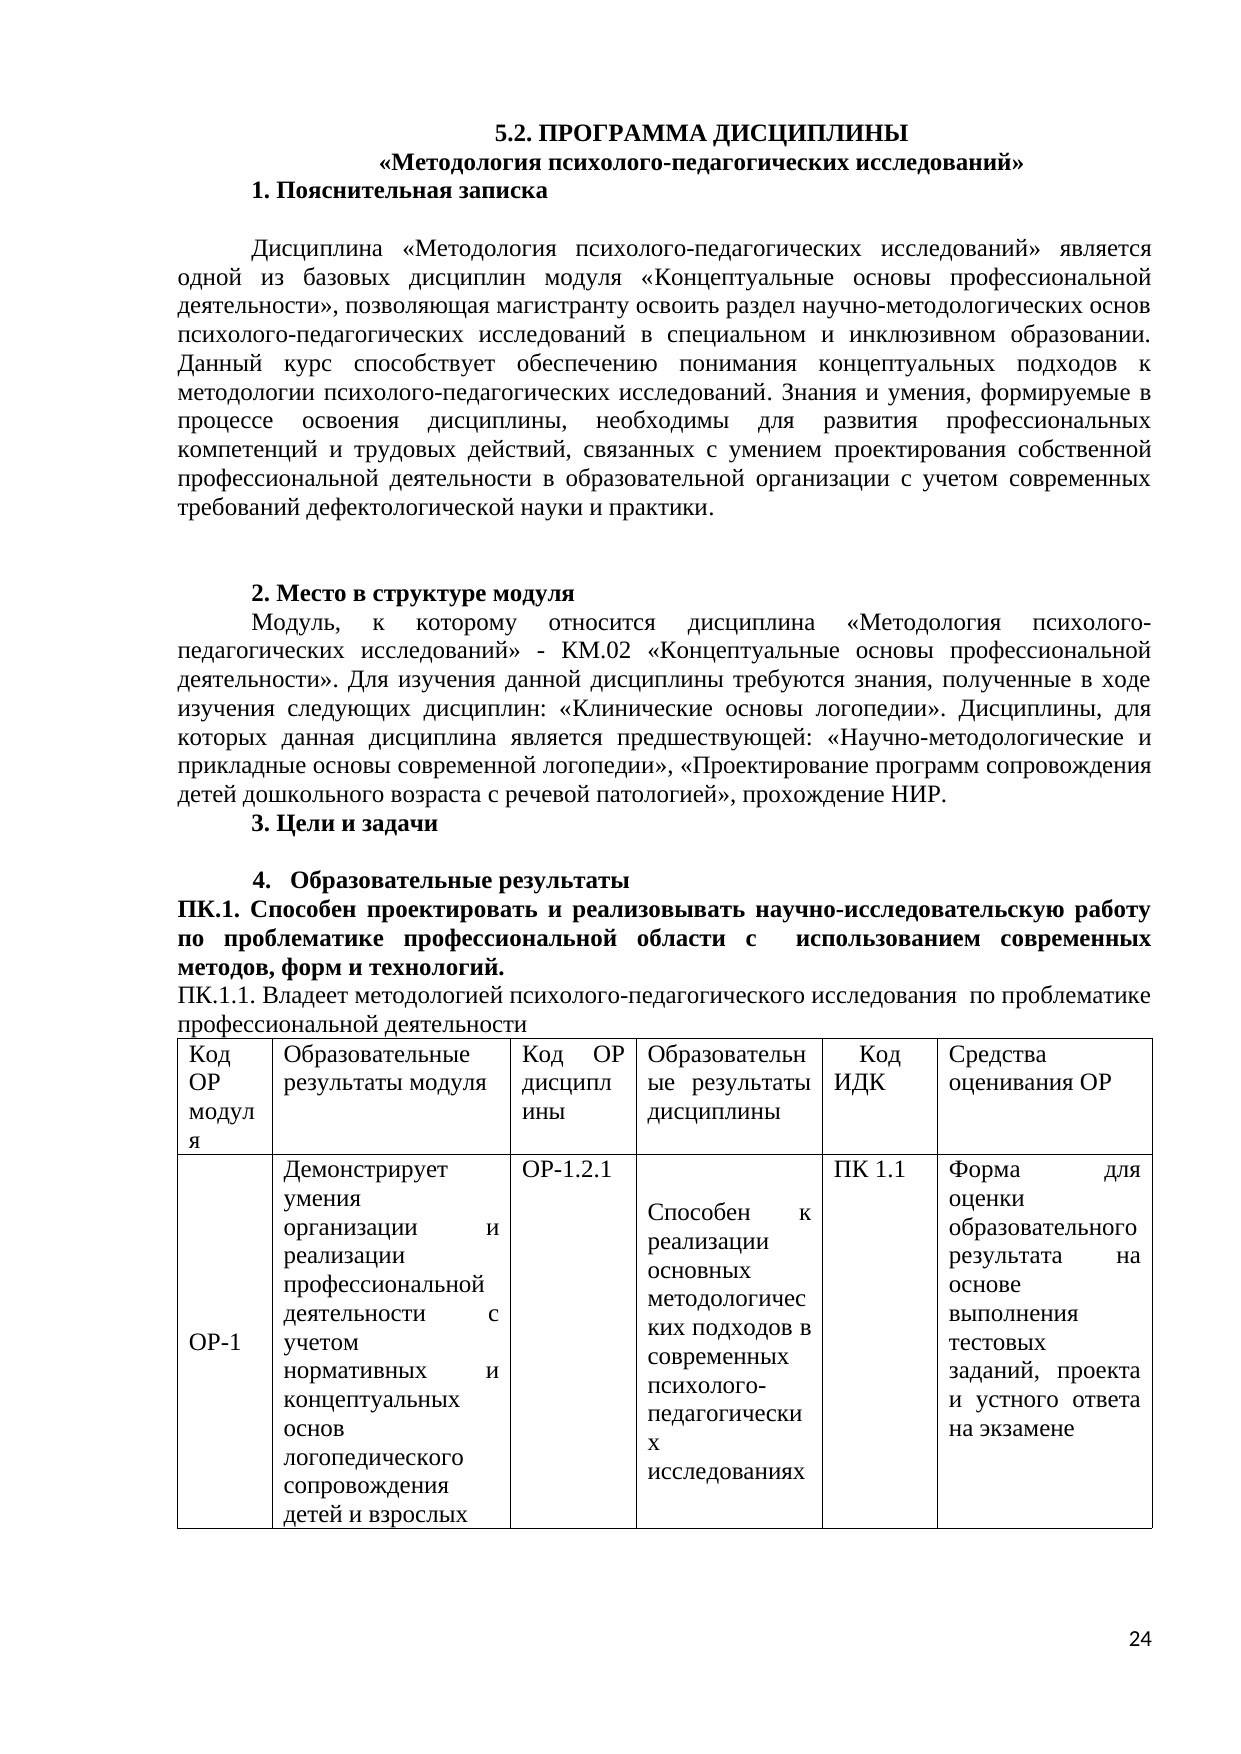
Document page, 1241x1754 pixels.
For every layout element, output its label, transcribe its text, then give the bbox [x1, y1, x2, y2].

table_cell ОР-1 [178, 1155, 272, 1528]
table_header Код ОР модуля [178, 1039, 272, 1154]
table_cell Способен к реализации основных методологических подходов в современных психолого-педагогических исследованиях [637, 1155, 822, 1528]
table_cell ПК 1.1 [823, 1155, 937, 1528]
text 1. Пояснительная записка [177, 176, 1152, 204]
text Дисциплина «Методология психолого-педагогических исследований» является одной из базовых дисциплин модуля «Концептуальные основы профессиональной деятельности», позволяющая магистранту освоить раздел научно-методологических основ психолого-педагогических исследований в специальном и инклюзивном образовании. Данный курс способствует обеспечению понимания концептуальных подходов к методологии психолого-педагогических исследований. Знания и умения, формируемые в процессе освоения дисциплины, необходимы для развития профессиональных компетенций и трудовых действий, связанных с умением проектирования собственной профессиональной деятельности в образовательной организации с учетом современных требований дефектологической науки и практики. [177, 233, 1152, 521]
list Образовательные результаты [252, 866, 1152, 894]
table_cell Форма для оценки образовательного результата на основе выполнения тестовых заданий, проекта и устного ответа на экзамене [938, 1155, 1152, 1528]
text 3. Цели и задачи [177, 808, 1152, 837]
text Модуль, к которому относится дисциплина «Методология психолого-педагогических исследований» - КМ.02 «Концептуальные основы профессиональной деятельности». Для изучения данной дисциплины требуются знания, полученные в ходе изучения следующих дисциплин: «Клинические основы логопедии». Дисциплины, для которых данная дисциплина является предшествующей: «Научно-методологические и прикладные основы современной логопедии», «Проектирование программ сопровождения детей дошкольного возраста с речевой патологией», прохождение НИР. [177, 607, 1152, 808]
table_header Образовательные результаты модуля [273, 1039, 510, 1154]
table_cell ОР-1.2.1 [511, 1155, 636, 1528]
table_header Образовательные результаты дисциплины [637, 1039, 822, 1154]
text ПК.1. Способен проектировать и реализовывать научно-исследовательскую работу по проблематике профессиональной области с использованием современных методов, форм и технологий. [177, 894, 1152, 981]
table_header Код ИДК [823, 1039, 937, 1154]
text 5.2. ПРОГРАММА ДИСЦИПЛИНЫ [177, 118, 1152, 147]
text ПК.1.1. Владеет методологией психолого-педагогического исследования по проблематике профессиональной деятельности [177, 981, 1152, 1038]
text «Методология психолого-педагогических исследований» [177, 147, 1152, 176]
table_cell Демонстрирует умения организации и реализации профессиональной деятельности с учетом нормативных и концептуальных основ логопедического сопровождения детей и взрослых [273, 1155, 510, 1528]
text 2. Место в структуре модуля [177, 578, 1152, 607]
table_header Код ОР дисциплины [511, 1039, 636, 1154]
table_header Средства оценивания ОР [938, 1039, 1152, 1154]
